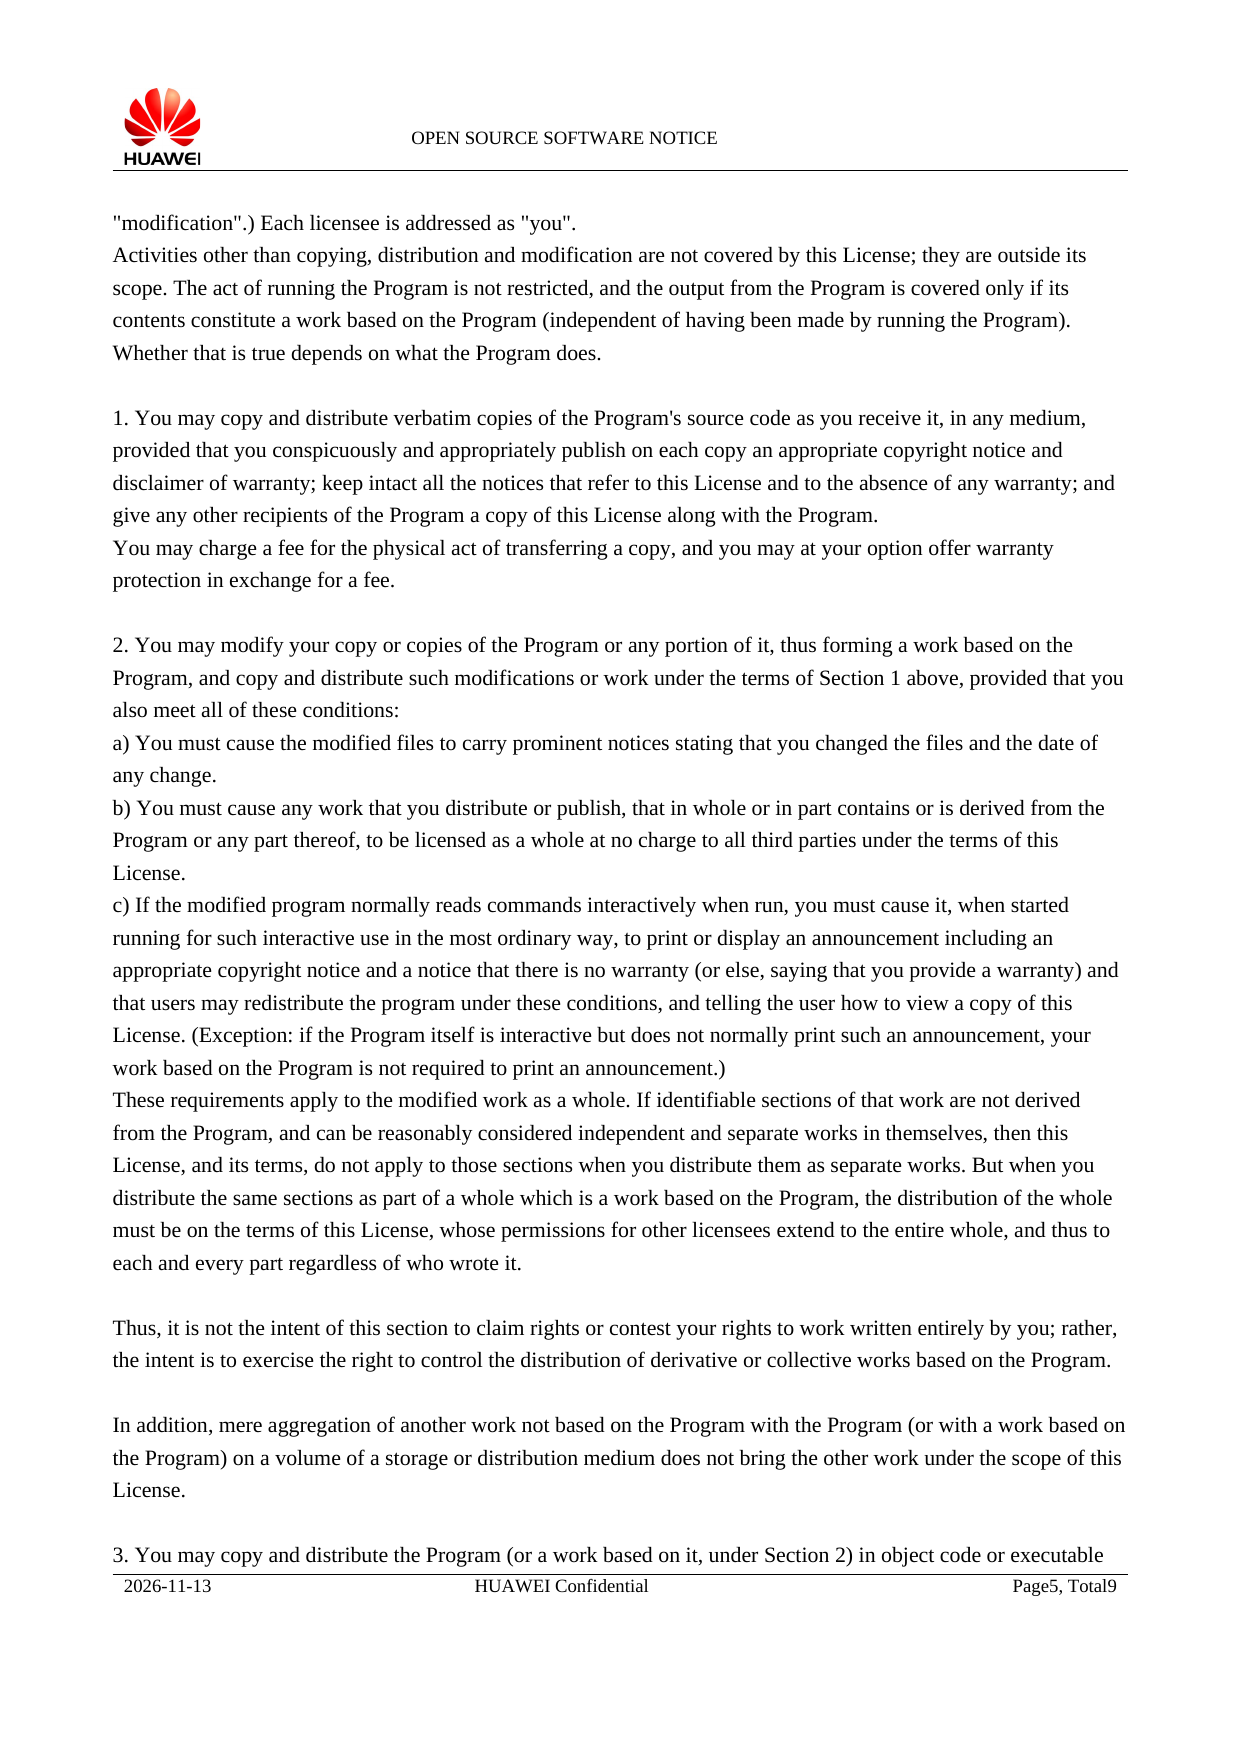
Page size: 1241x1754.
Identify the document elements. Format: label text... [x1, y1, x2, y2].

picture [124, 88, 201, 165]
